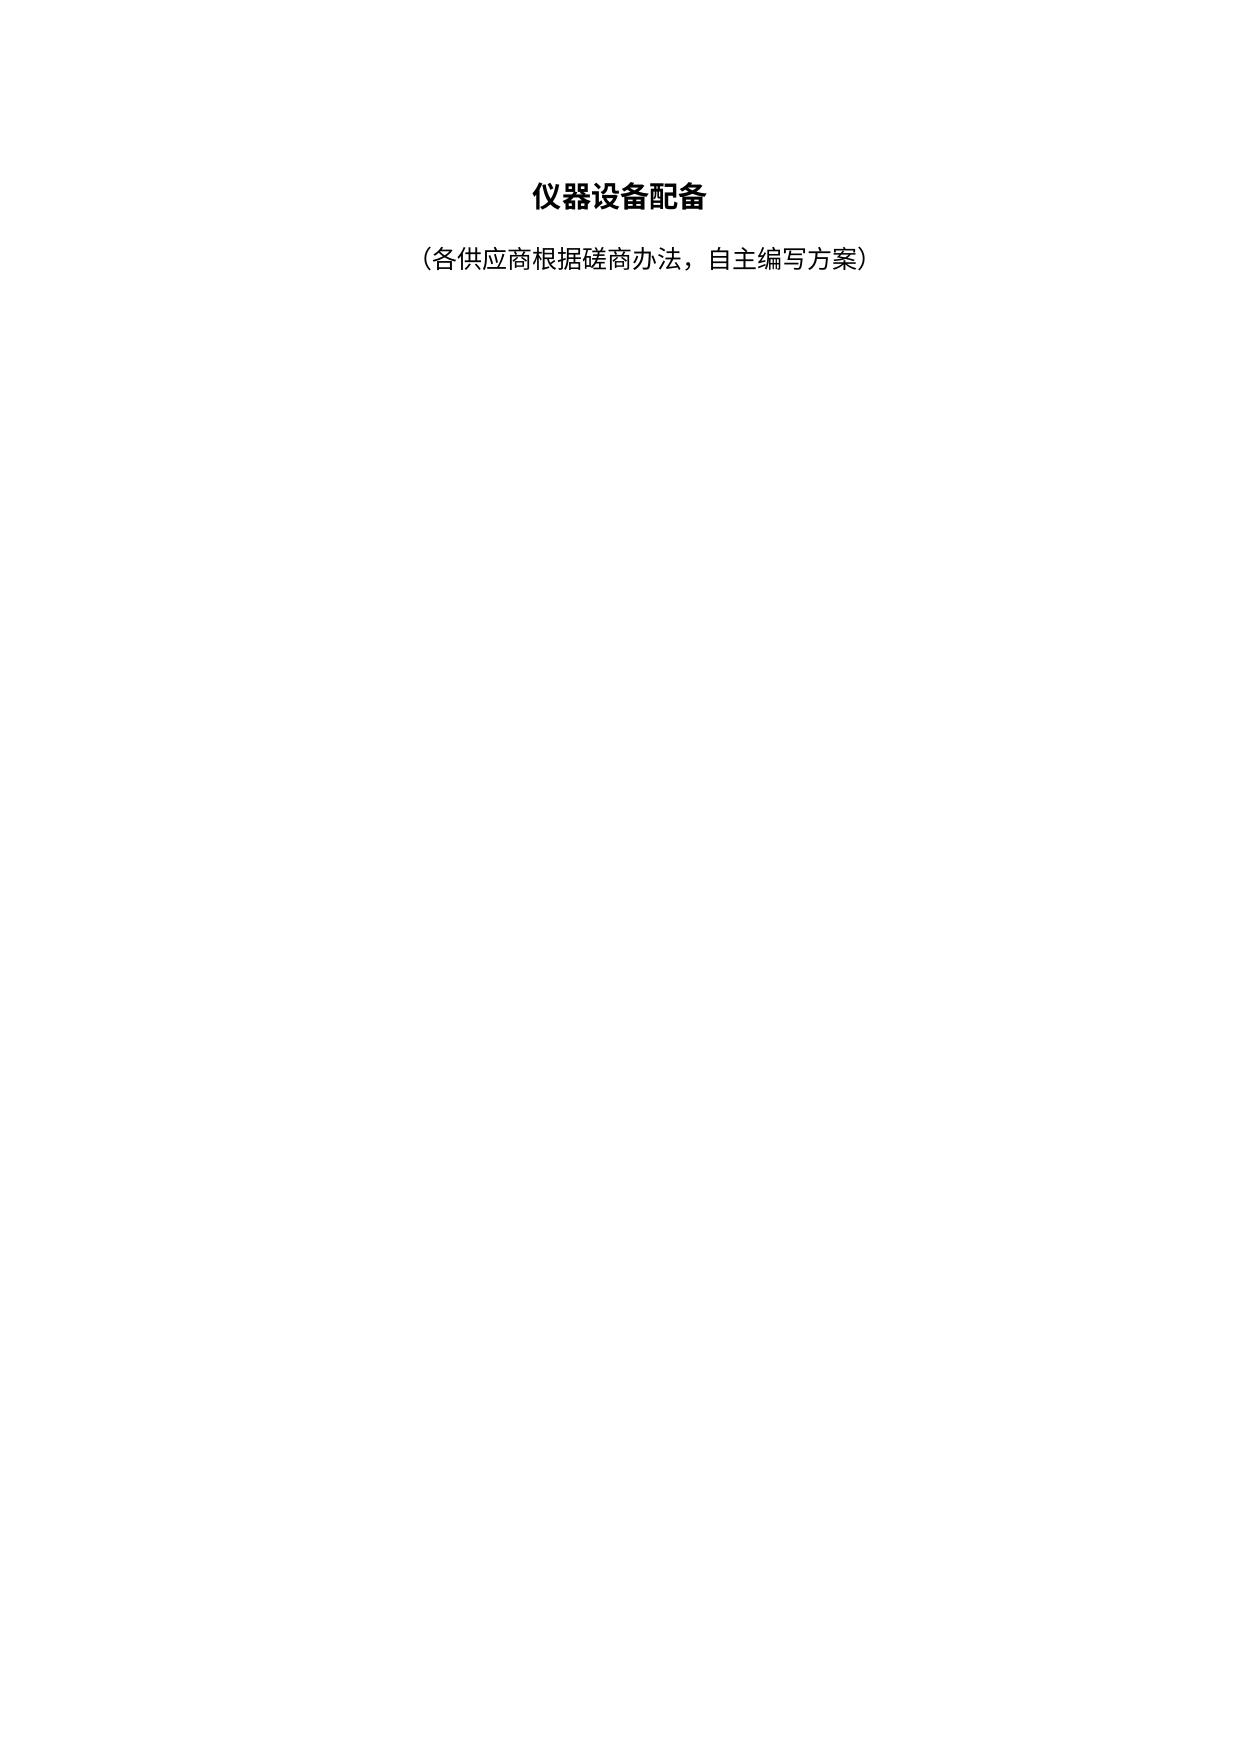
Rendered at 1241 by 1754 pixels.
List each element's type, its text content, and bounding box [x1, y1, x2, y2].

text 仪器设备配备 [187, 162, 1053, 227]
text （各供应商根据磋商办法，自主编写方案） [187, 239, 1053, 276]
